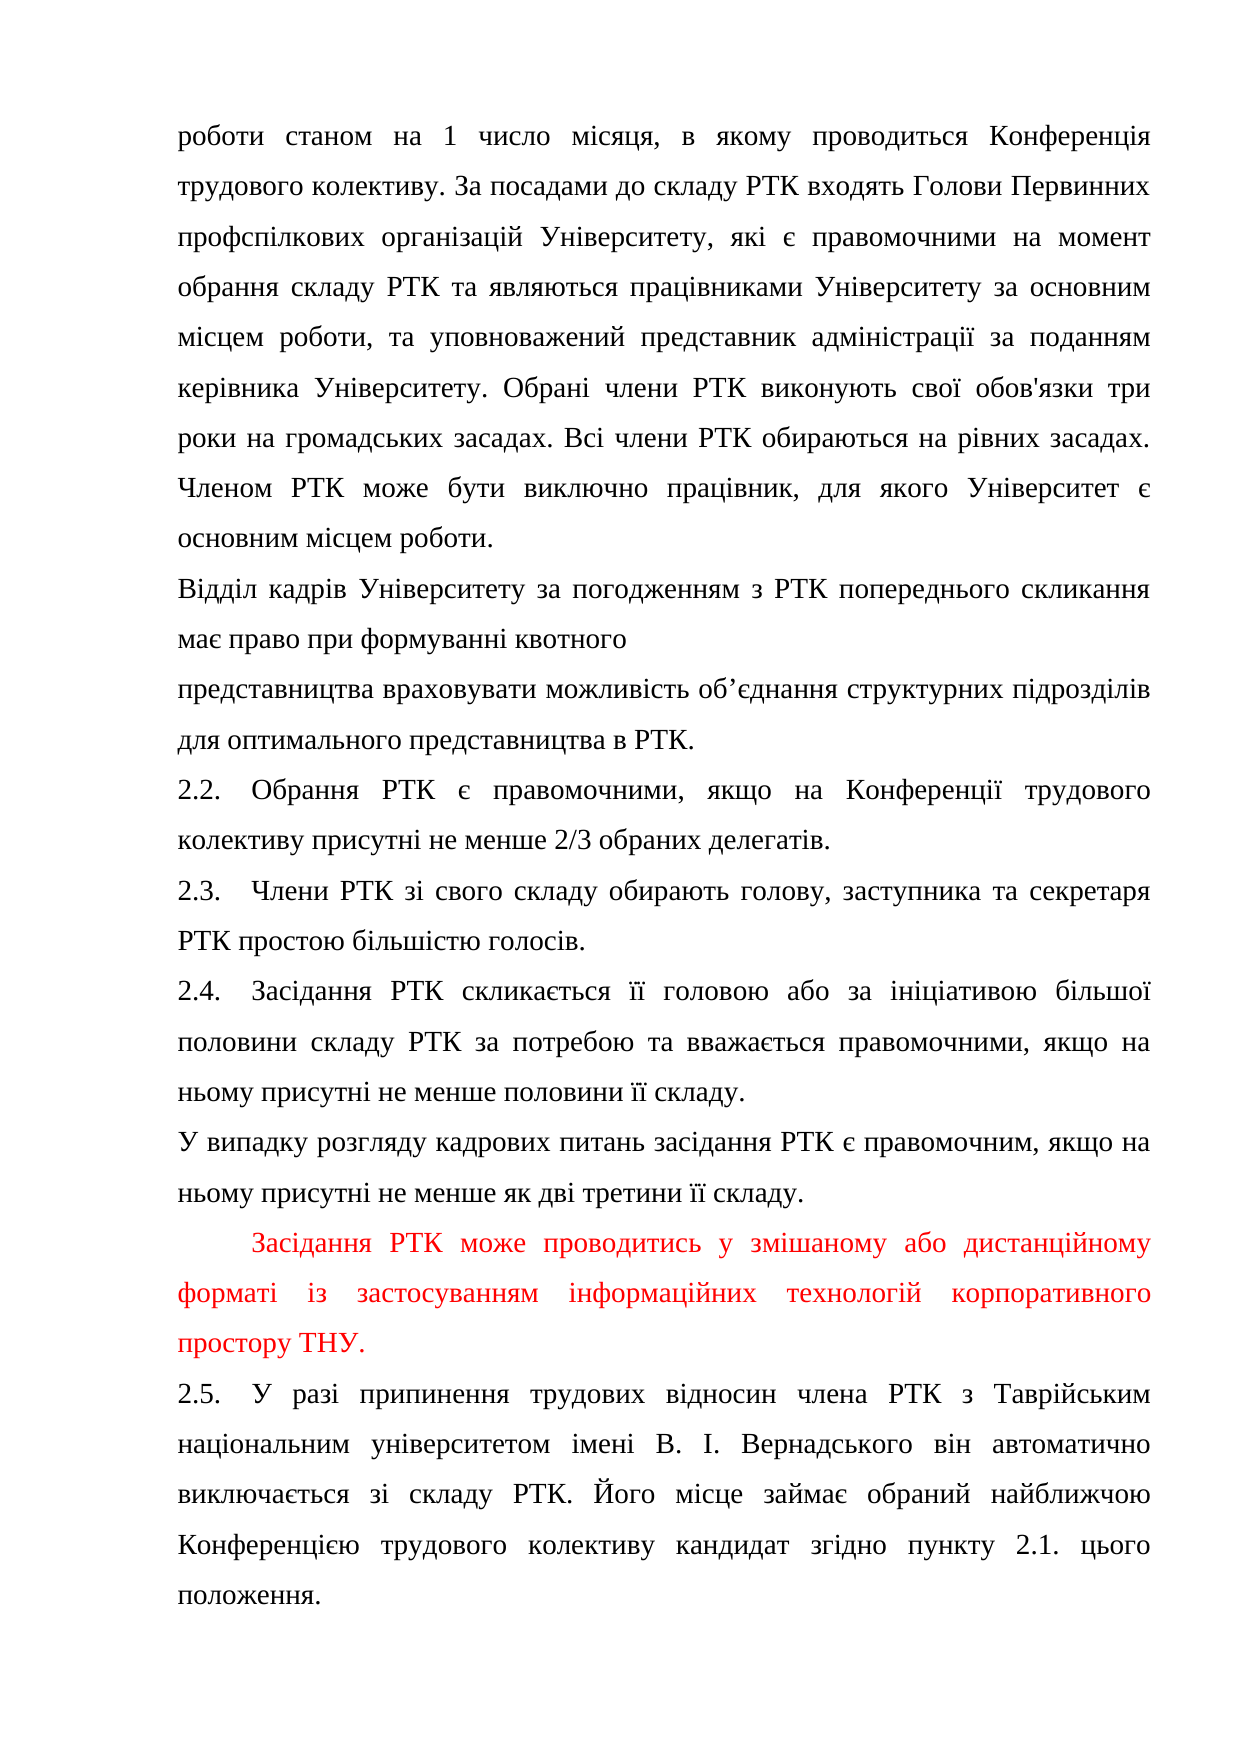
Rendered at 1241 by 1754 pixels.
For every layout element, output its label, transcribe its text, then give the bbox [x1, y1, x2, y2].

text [177, 118, 1152, 554]
text 2.5. У разі припинення трудових відносин члена РТК з Таврійським національним університетом імені В. І. Вернадського він автоматично виключається зі складу РТК. Його місце займає обраний найближчою Конференцією трудового колективу кандидат згідно пункту 2.1. цього положення. [177, 1376, 1152, 1611]
text 2.2. Обрання РТК є правомочними, якщо на Конференції трудового колективу присутні не менше 2/3 обраних делегатів. [177, 772, 1152, 856]
text 2.4. Засідання РТК скликається її головою або за ініціативою більшої половини складу РТК за потребою та вважається правомочними, якщо на ньому присутні не менше половини її складу. [177, 973, 1152, 1108]
text представництва враховувати можливість об’єднання структурних підрозділів для оптимального представництва в РТК. [177, 672, 1152, 755]
text Відділ кадрів Університету за погодженням з РТК попереднього скликання має право при формуванні квотного [177, 571, 1152, 655]
text Засідання РТК може проводитись у змішаному або дистанційному форматі із застосуванням інформаційних технологій корпоративного простору ТНУ. [177, 1225, 1152, 1359]
text У випадку розгляду кадрових питань засідання РТК є правомочним, якщо на ньому присутні не менше як дві третини її складу. [177, 1124, 1152, 1208]
text 2.3. Члени РТК зі свого складу обирають голову, заступника та секретаря РТК простою більшістю голосів. [177, 873, 1152, 957]
